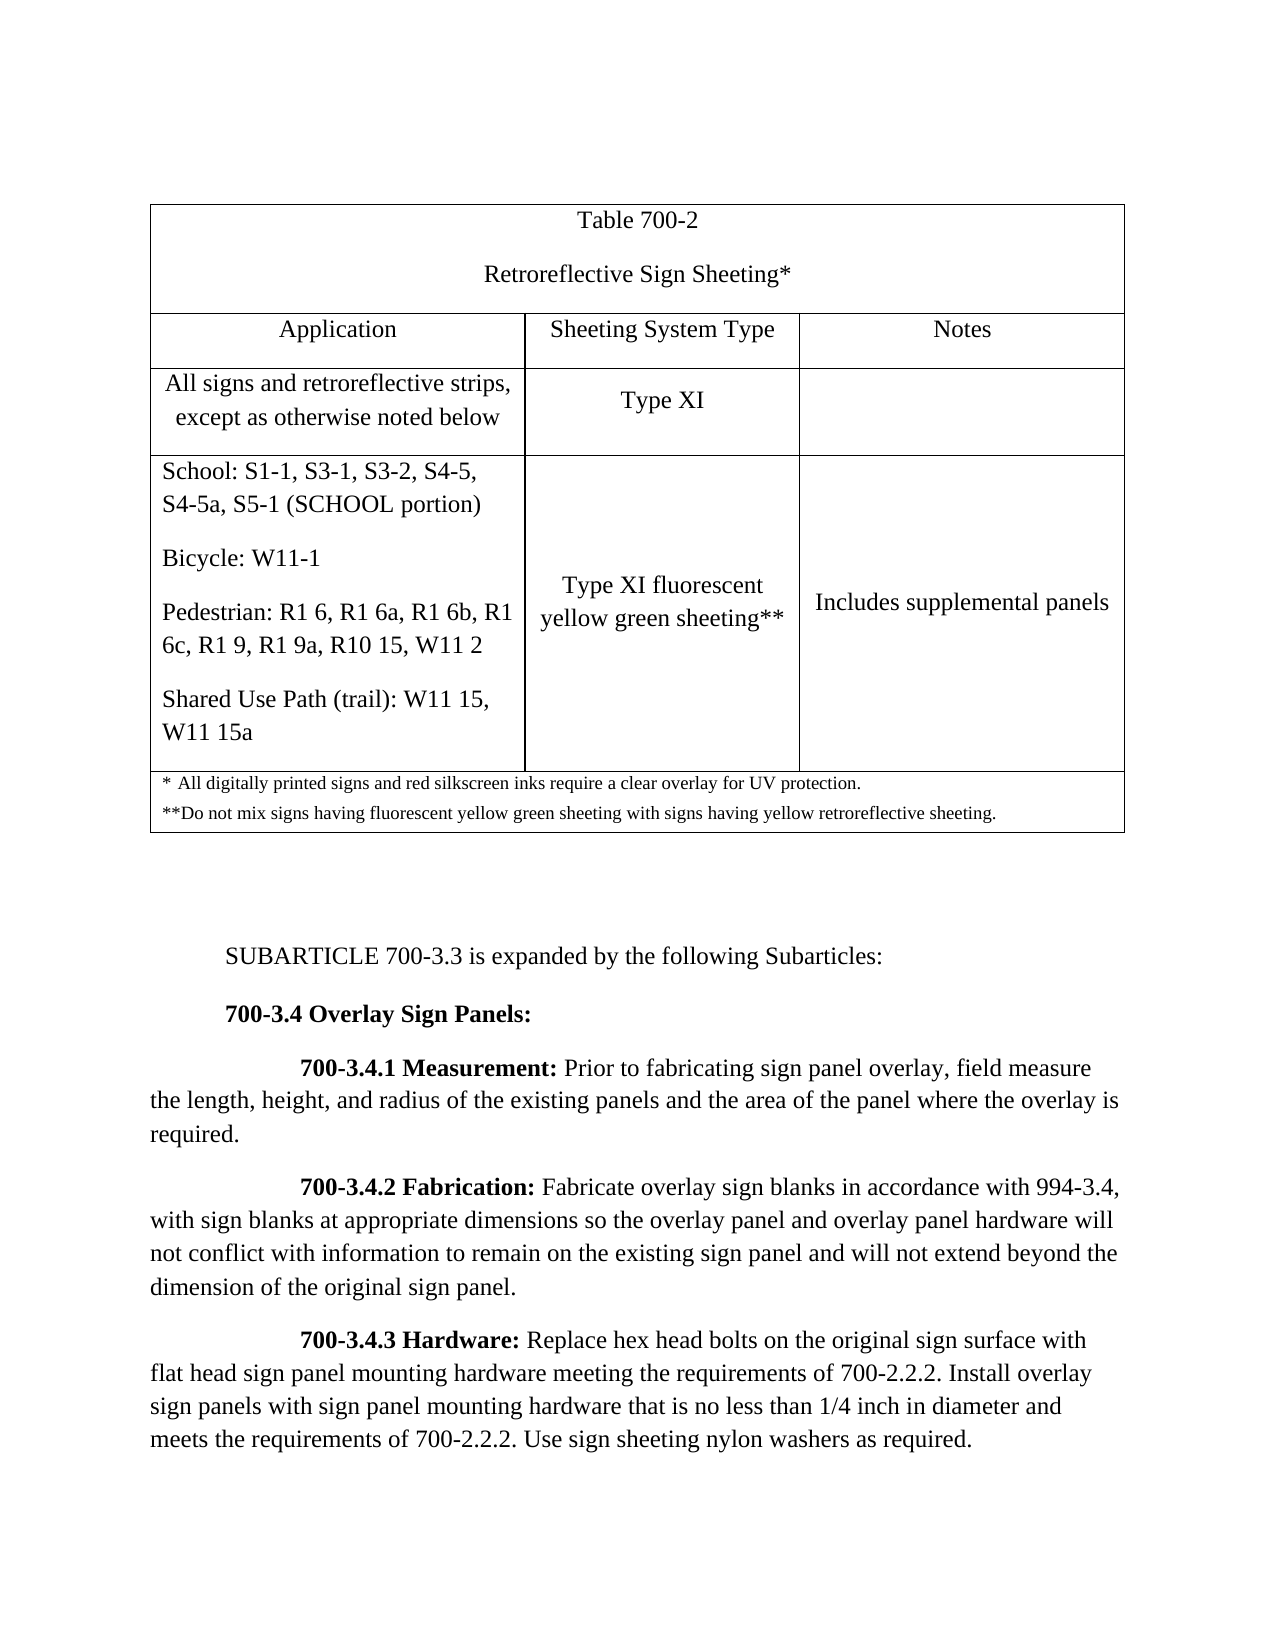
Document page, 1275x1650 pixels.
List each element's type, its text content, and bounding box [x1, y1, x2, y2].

table_cell Notes [800, 314, 1124, 367]
text 700-3.4 Overlay Sign Panels: [150, 999, 1125, 1027]
text 700-3.4.2 Fabrication: Fabricate overlay sign blanks in accordance with 994-3.4, with sign blanks at appropriate dimensions so the overlay panel and overlay panel hardware will not conflict with information to remain on the existing sign panel and will not extend beyond the dimension of the original sign panel. [150, 1172, 1125, 1300]
text 700-3.4.3 Hardware: Replace hex head bolts on the original sign surface with flat head sign panel mounting hardware meeting the requirements of 700-2.2.2. Install overlay sign panels with sign panel mounting hardware that is no less than 1/4 inch in diameter and meets the requirements of 700-2.2.2. Use sign sheeting nylon washers as required. [150, 1325, 1125, 1453]
table_cell School: S1-1, S3-1, S3-2, S4-5, S4-5a, S5-1 (SCHOOL portion) Bicycle: W11-1 Pedestrian: R1 6, R1 6a, R1 6b, R1 6c, R1 9, R1 9a, R10 15, W11 2 Shared Use Path (trail): W11 15, W11 15a [151, 456, 524, 771]
table_cell Includes supplemental panels [800, 456, 1124, 771]
table_cell Sheeting System Type [526, 314, 799, 367]
text SUBARTICLE 700-3.3 is expanded by the following Subarticles: [150, 941, 1125, 969]
table_cell * All digitally printed signs and red silkscreen inks require a clear overlay for UV protection. **Do not mix signs having fluorescent yellow green sheeting with signs having yellow retroreflective sheeting. [151, 772, 1124, 832]
text 700-3.4.1 Measurement: Prior to fabricating sign panel overlay, field measure the length, height, and radius of the existing panels and the area of the panel where the overlay is required. [150, 1053, 1125, 1147]
table_header Table 700-2 Retroreflective Sign Sheeting* [151, 205, 1124, 313]
table_cell Application [151, 314, 524, 367]
table_cell All signs and retroreflective strips, except as otherwise noted below [151, 369, 524, 455]
table_cell Type XI fluorescent yellow green sheeting** [526, 456, 799, 771]
table_cell [800, 369, 1124, 455]
table_cell Type XI [526, 369, 799, 455]
